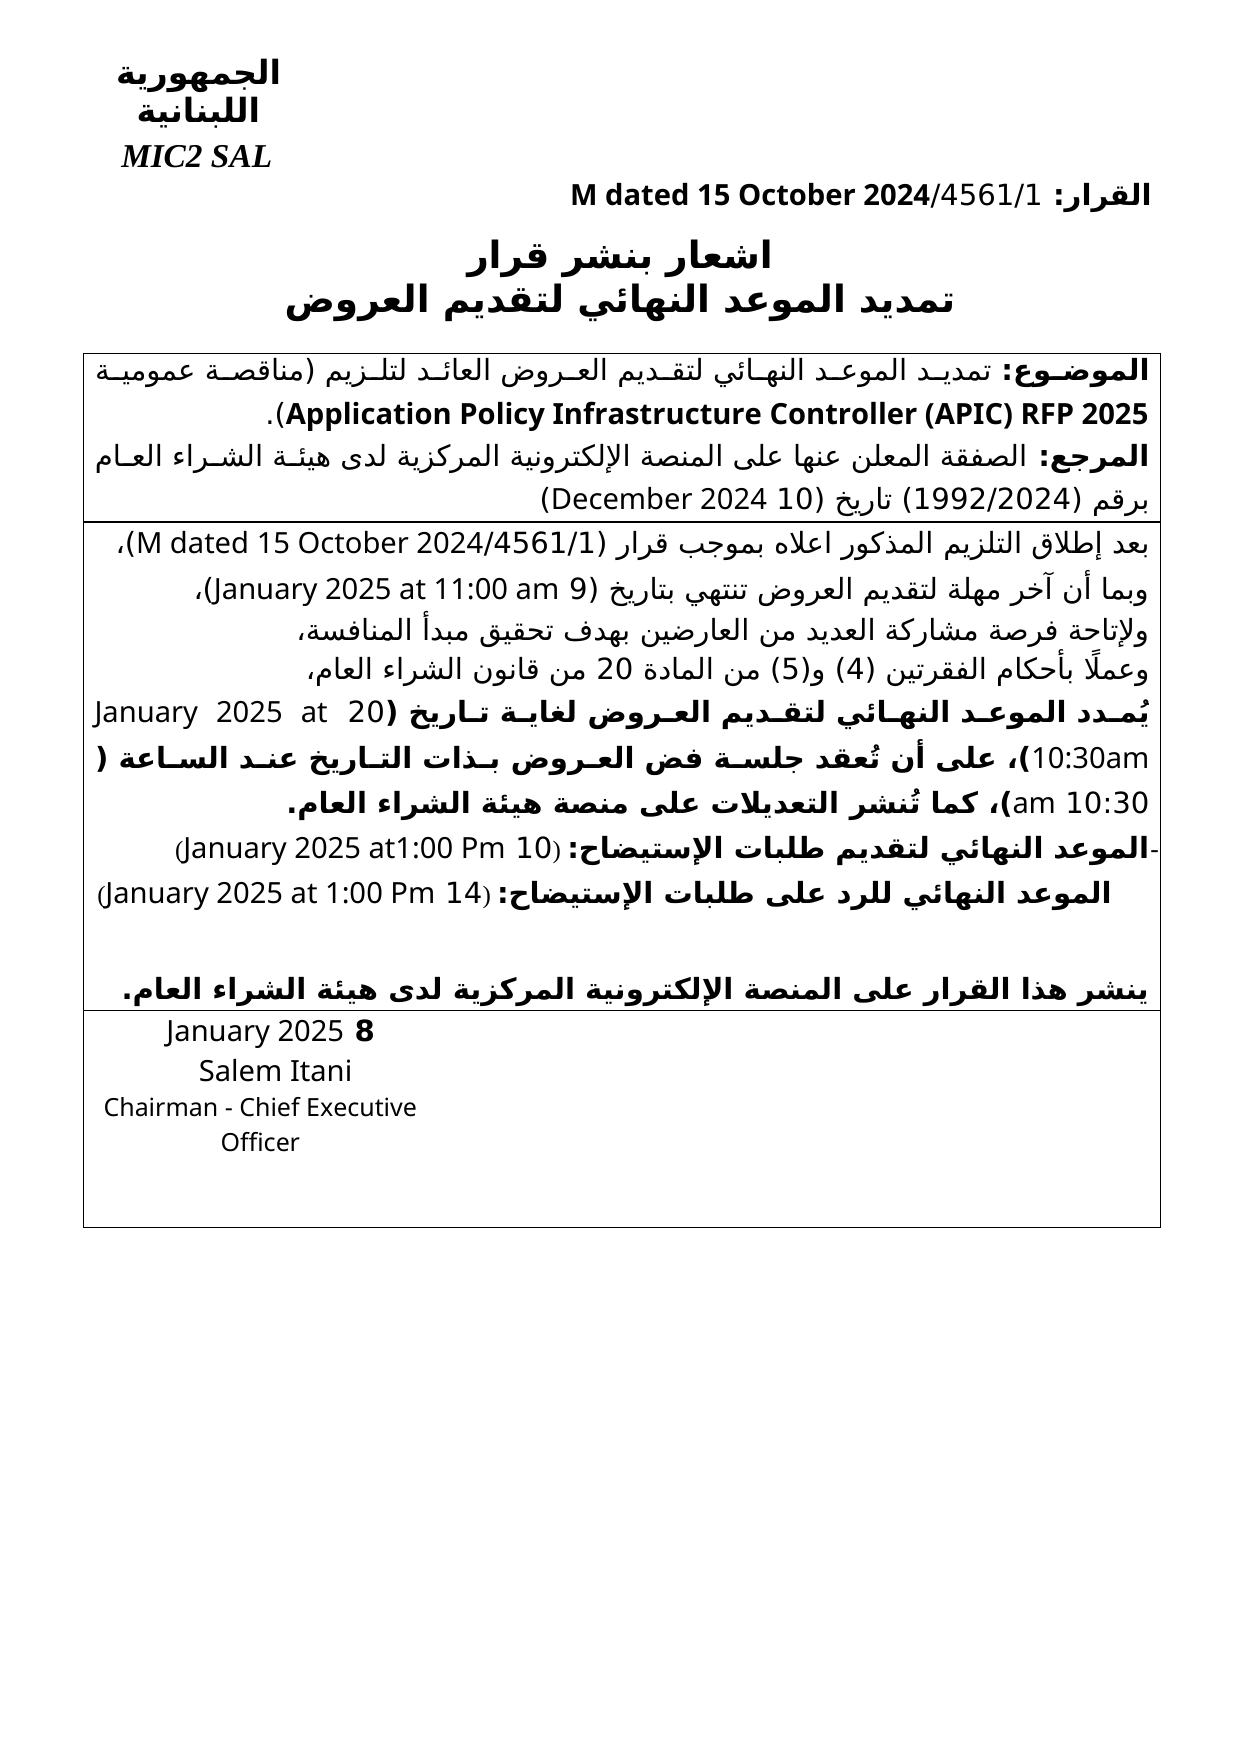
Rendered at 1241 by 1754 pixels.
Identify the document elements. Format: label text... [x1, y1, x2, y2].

text القرار: 4561/1/M dated 15 October 2024 [89, 174, 1152, 214]
table_cell بعد إطلاق التلزيم المذكور اعلاه بموجب قرار (4561/1/M dated 15 October 2024)، وبما أن آخر مهلة لتقديم العروض تنتهي بتاريخ (9 January 2025 at 11:00 am)، ولإتاحة فرصة مشاركة العديد من العارضين بهدف تحقيق مبدأ المنافسة، وعملًا بأحكام الفقرتين (4) و(5) من المادة 20 من قانون الشراء العام، يُمدد الموعد النهائي لتقديم العروض لغاية تاريخ (20 January 2025 at 10:30am)، على أن تُعقد جلسة فض العروض بذات التاريخ عند الساعة (10:30 am)، كما تُنشر التعديلات على منصة هيئة الشراء العام. الموعد النهائي لتقديم طلبات الإستيضاح: (10 January 2025 at1:00 Pm) الموعد النهائي للرد على طلبات الإستيضاح: (14 January 2025 at 1:00 Pm) ينشر هذا القرار على المنصة الإلكترونية المركزية لدى هيئة الشراء العام. [84, 523, 1160, 1010]
text اشعار بنشر قرار [89, 234, 1152, 277]
text تمديد الموعد النهائي لتقديم العروض [89, 277, 1152, 321]
table_cell [84, 1011, 498, 1227]
table_header الجمهورية اللبنانية MIC2 SAL [48, 47, 349, 174]
table_header الموضوع: تمديد الموعد النهائي لتقديم العروض العائد لتلزيم (مناقصة عمومية Application Policy Infrastructure Controller (APIC) RFP 2025). المرجع: الصفقة المعلن عنها على المنصة الإلكترونية المركزية لدى هيئة الشراء العام برقم (1992/2024) تاريخ (10 December 2024) [84, 354, 1160, 521]
table_cell [498, 1011, 1160, 1227]
